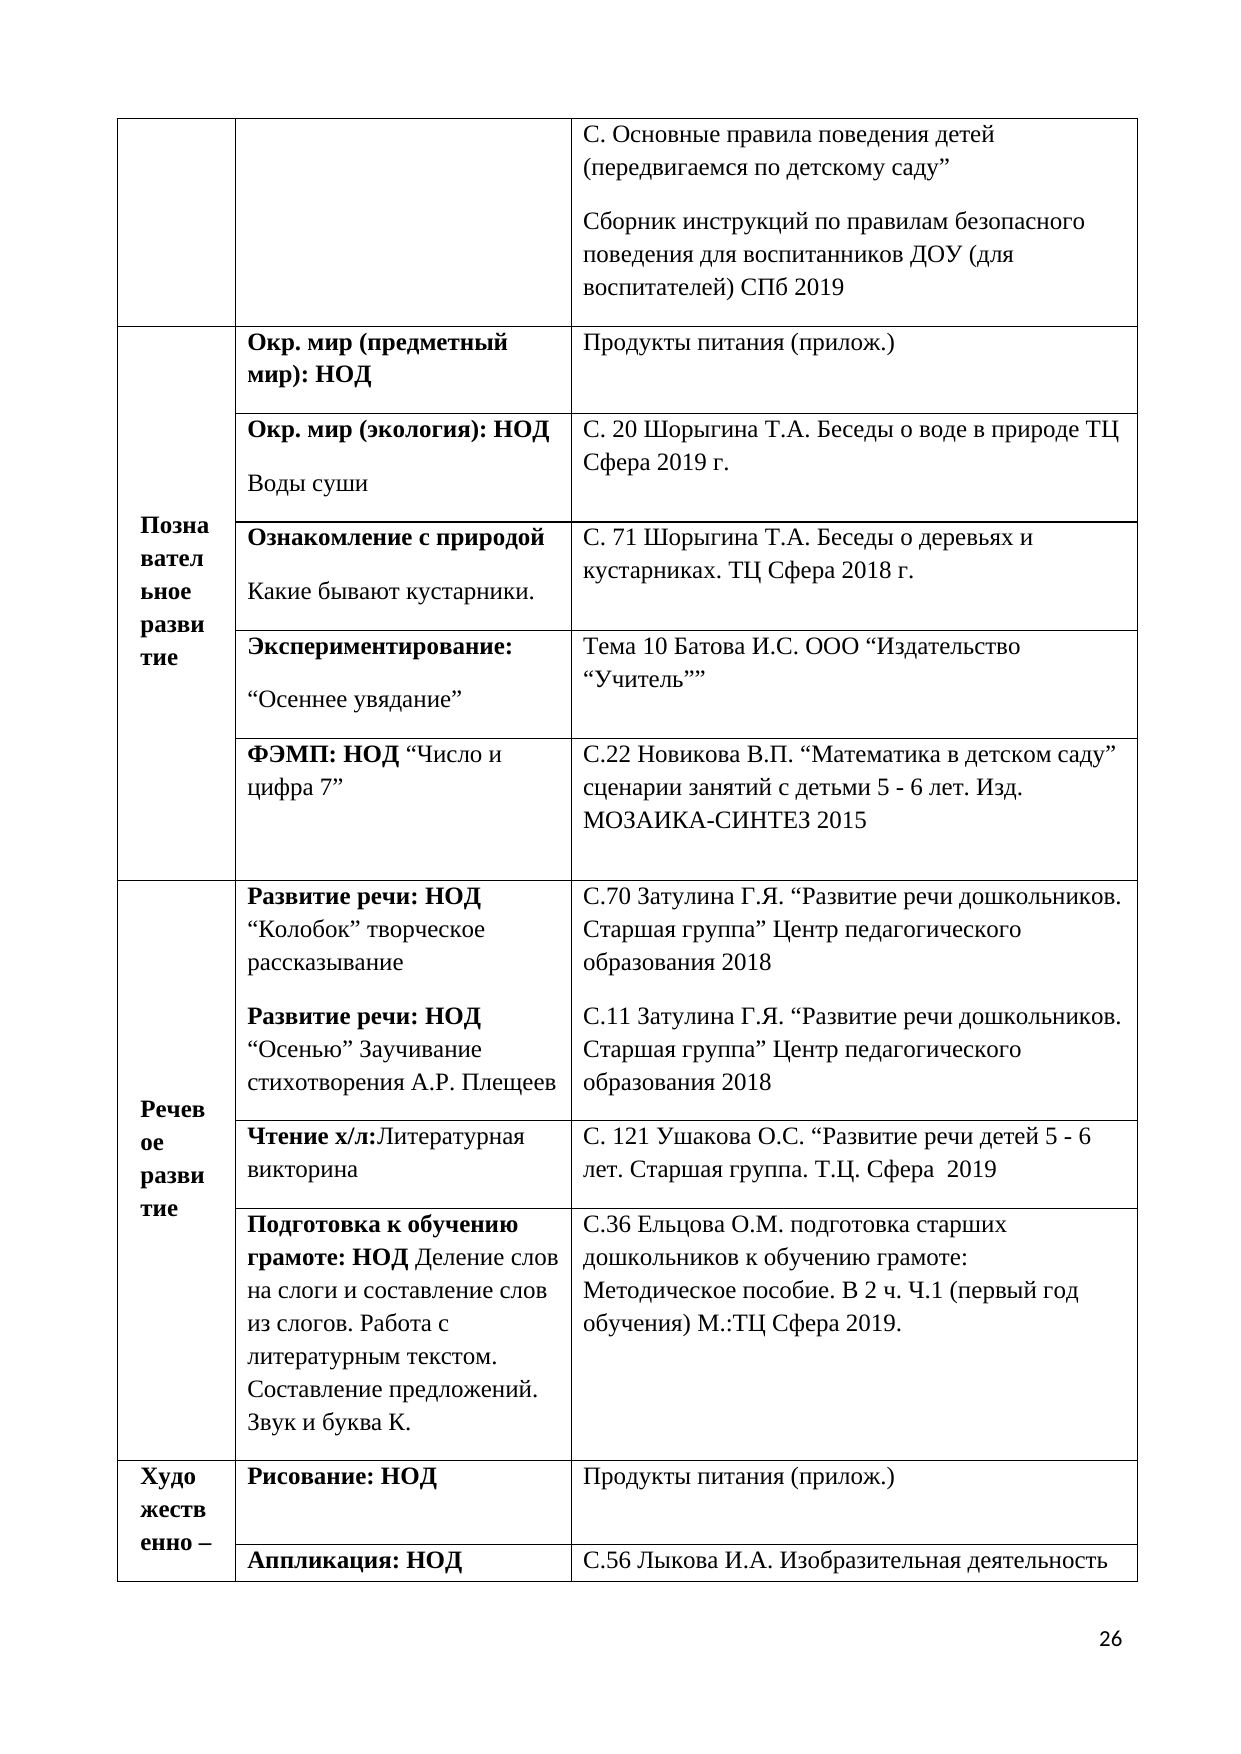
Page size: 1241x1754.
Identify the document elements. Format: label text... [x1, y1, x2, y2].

table_cell С. 71 Шорыгина Т.А. Беседы о деревьях и кустарниках. ТЦ Сфера 2018 г. [572, 523, 1137, 630]
table_cell Продукты питания (прилож.) [572, 327, 1137, 413]
table_cell Чтение х/л:Литературная викторина [236, 1121, 571, 1208]
table_cell Продукты питания (прилож.) [572, 1461, 1137, 1544]
table_cell С.22 Новикова В.П. “Математика в детском саду” сценарии занятий с детьми 5 - 6 лет. Изд. МОЗАИКА-СИНТЕЗ 2015 [572, 739, 1137, 880]
table_cell С.70 Затулина Г.Я. “Развитие речи дошкольников. Старшая группа” Центр педагогического образования 2018 С.11 Затулина Г.Я. “Развитие речи дошкольников. Старшая группа” Центр педагогического образования 2018 [572, 881, 1137, 1120]
table_cell Подготовка к обучению грамоте: НОД Деление слов на слоги и составление слов из слогов. Работа с литературным текстом. Составление предложений. Звук и буква К. [236, 1209, 571, 1460]
table_cell ФЭМП: НОД “Число и цифра 7” [236, 739, 571, 880]
table_cell Экспериментирование: “Осеннее увядание” [236, 631, 571, 738]
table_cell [572, 119, 1137, 326]
table_cell С.36 Ельцова О.М. подготовка старших дошкольников к обучению грамоте: Методическое пособие. В 2 ч. Ч.1 (первый год обучения) М.:ТЦ Сфера 2019. [572, 1209, 1137, 1460]
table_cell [236, 1545, 571, 1581]
table_cell Тема 10 Батова И.С. ООО “Издательство “Учитель”” [572, 631, 1137, 738]
table_cell Окр. мир (экология): НОД Воды суши [236, 414, 571, 521]
table_cell С. 20 Шорыгина Т.А. Беседы о воде в природе ТЦ Сфера 2019 г. [572, 414, 1137, 521]
table_cell Познавательное развитие [118, 327, 235, 880]
table_cell Художественно – эстетическое развитие [118, 1461, 235, 1581]
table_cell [236, 119, 571, 326]
table_cell Рисование: НОД [236, 1461, 571, 1544]
table_cell Речевое развитие [118, 881, 235, 1460]
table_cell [572, 1545, 1137, 1581]
table_cell Ознакомление с природой Какие бывают кустарники. [236, 523, 571, 630]
table_cell С. 121 Ушакова О.С. “Развитие речи детей 5 - 6 лет. Старшая группа. Т.Ц. Сфера 2019 [572, 1121, 1137, 1208]
table_cell Развитие речи: НОД “Колобок” творческое рассказывание Развитие речи: НОД “Осенью” Заучивание стихотворения А.Р. Плещеев [236, 881, 571, 1120]
table_cell Окр. мир (предметный мир): НОД [236, 327, 571, 413]
